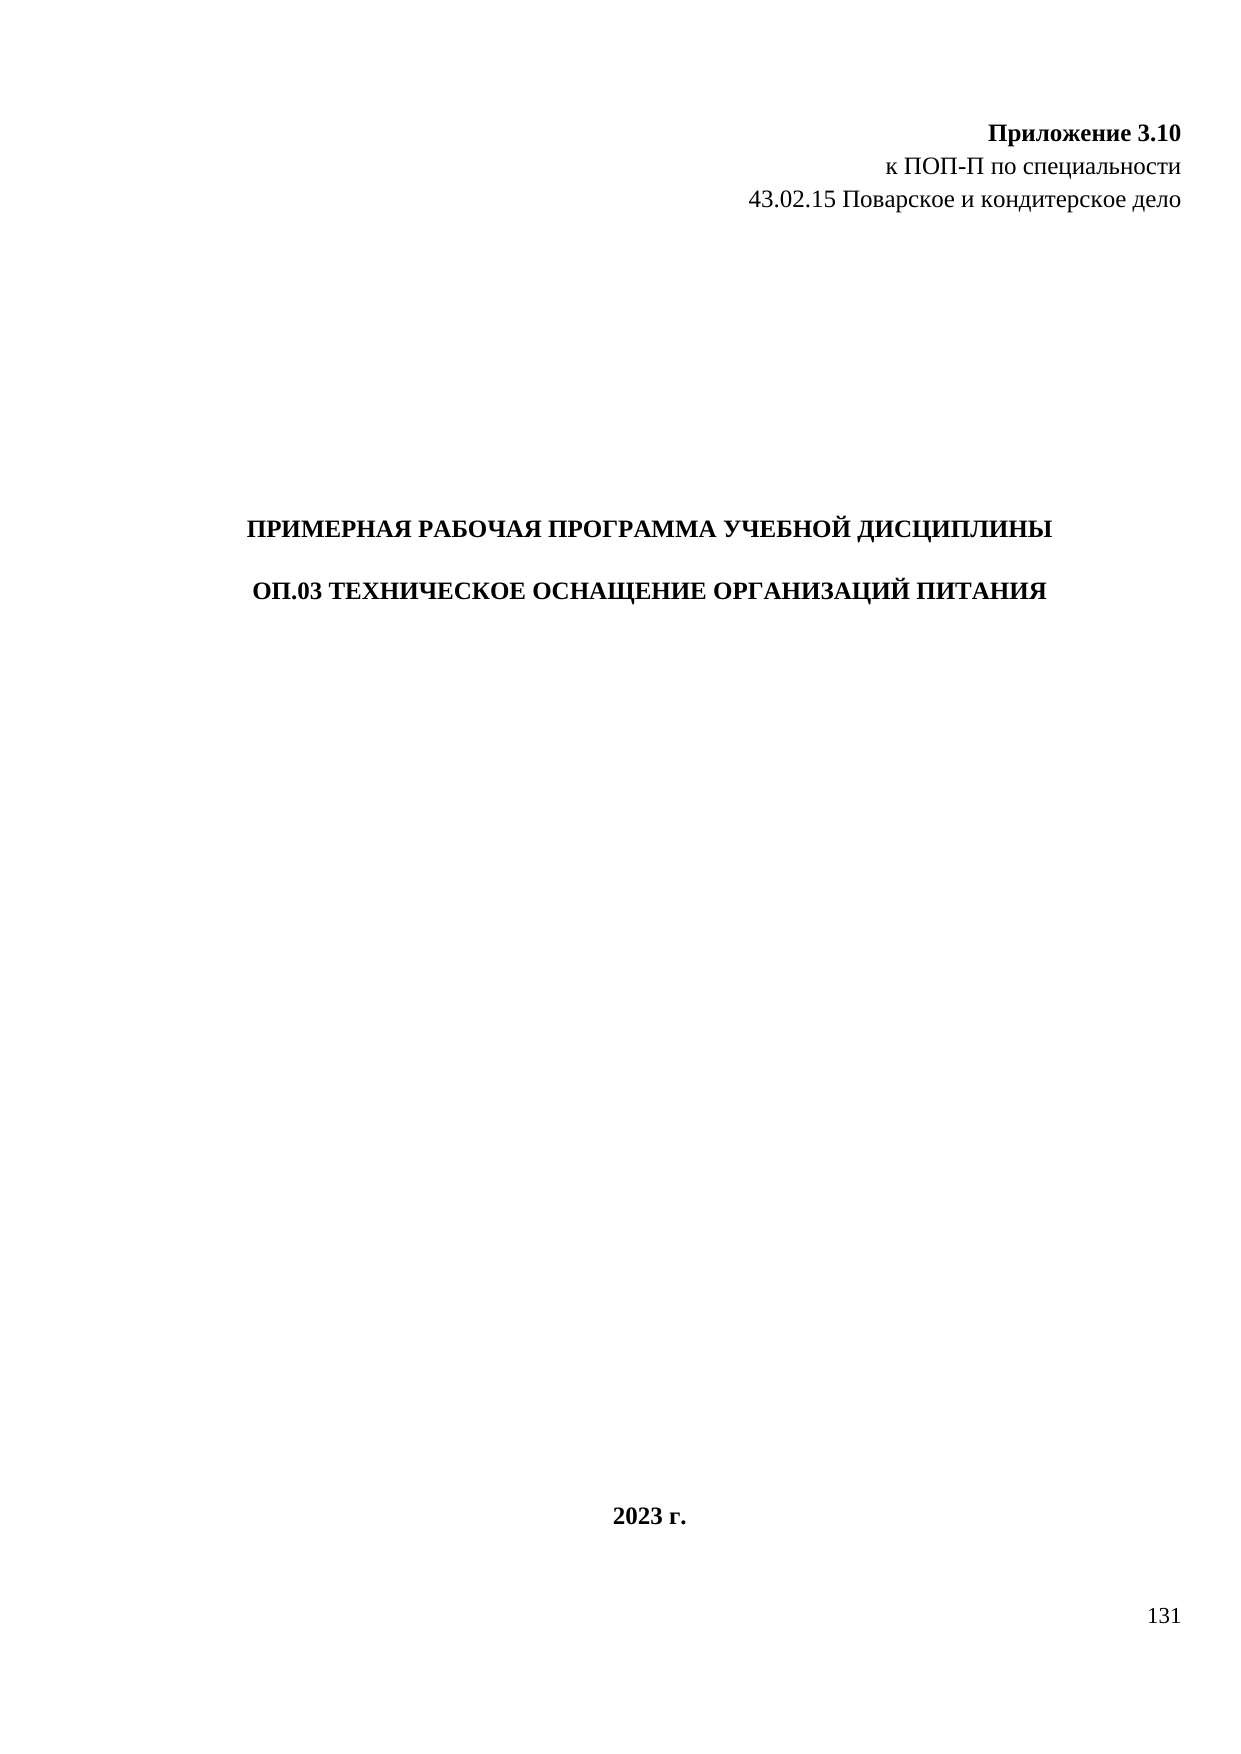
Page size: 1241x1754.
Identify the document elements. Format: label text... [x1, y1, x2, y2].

text ПРИМЕРНАЯ РАБОЧАЯ ПРОГРАММА УЧЕБНОЙ ДИСЦИПЛИНЫ [118, 514, 1181, 543]
text 43.02.15 Поварское и кондитерское дело [118, 184, 1181, 213]
text ОП.03 ТЕХНИЧЕСКОЕ ОСНАЩЕНИЕ ОРГАНИЗАЦИЙ ПИТАНИЯ [118, 576, 1181, 605]
text к ПОП-П по специальности [118, 151, 1181, 180]
text 2023 г. [118, 1501, 1181, 1529]
text Приложение 3.10 [118, 118, 1181, 147]
